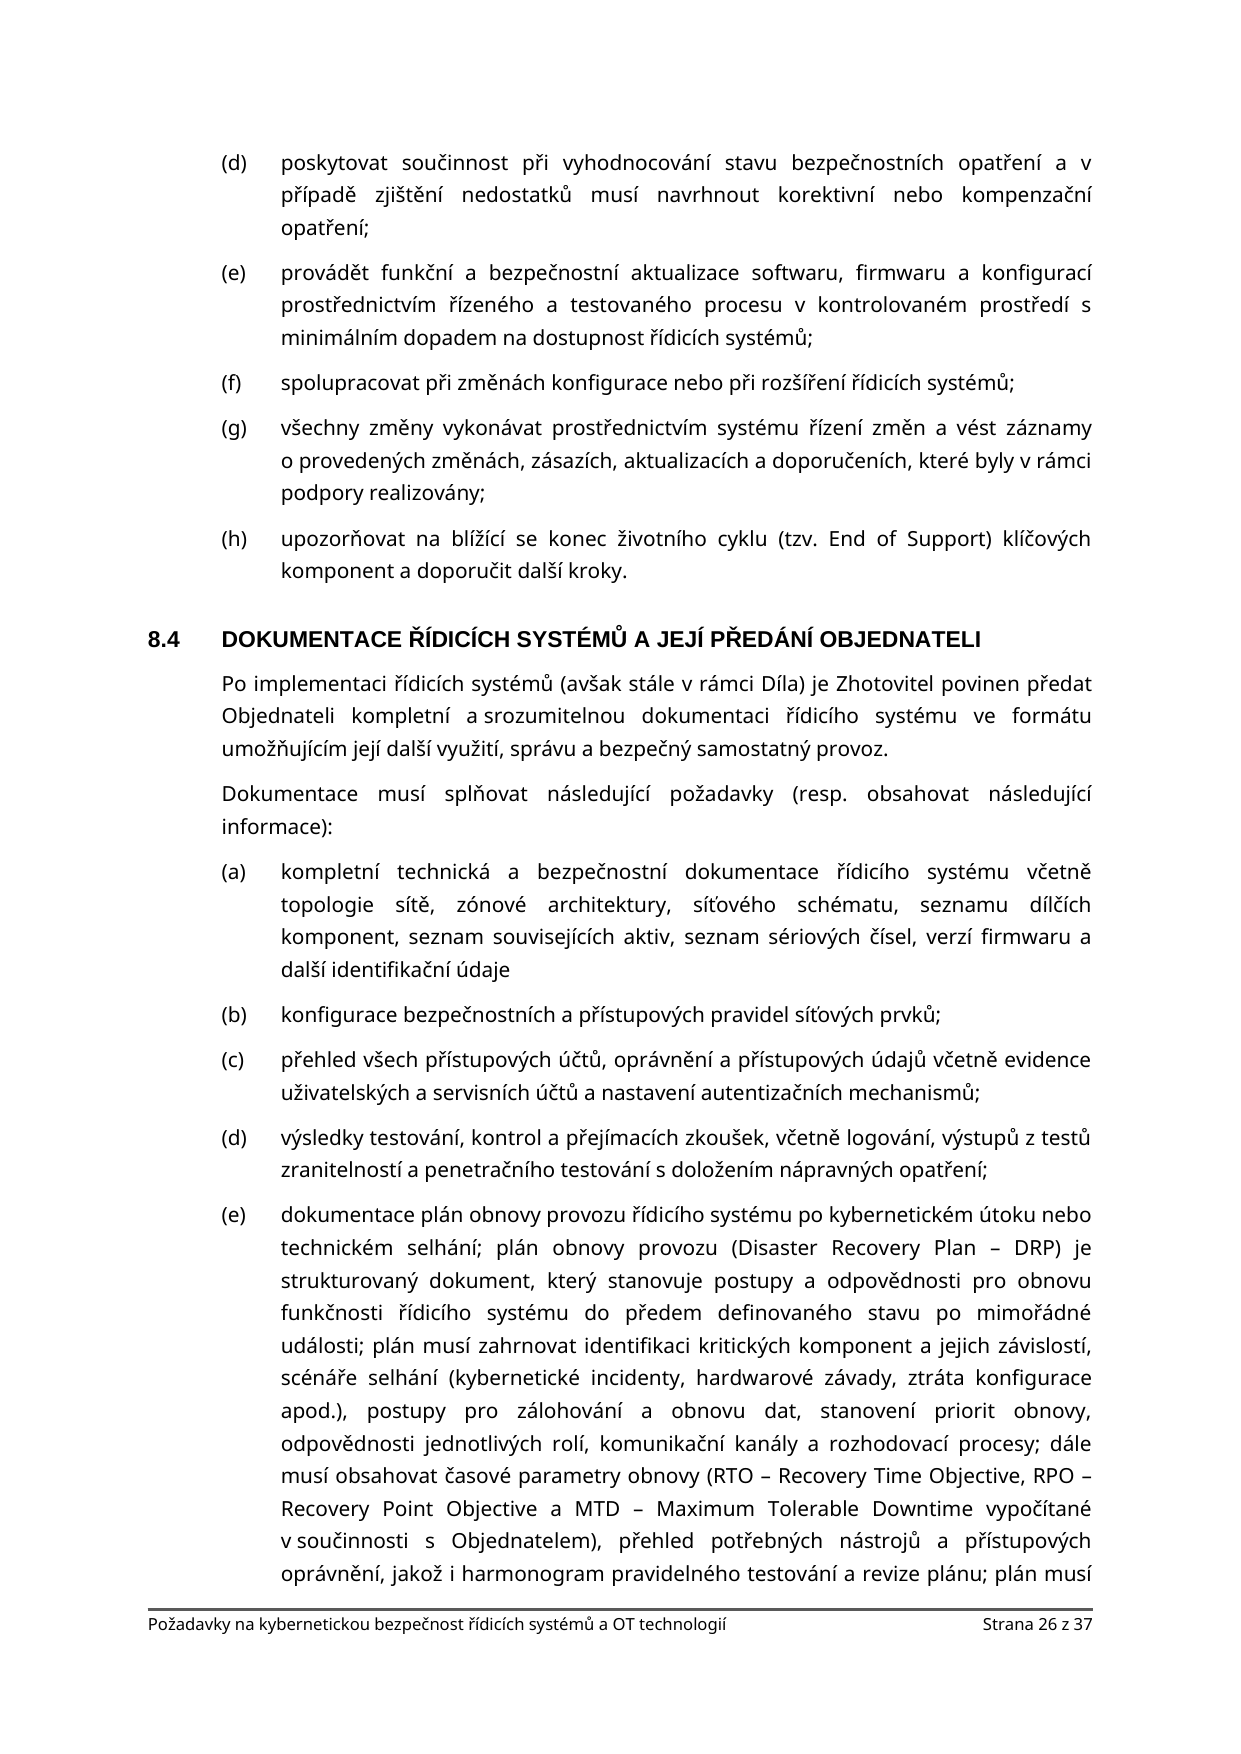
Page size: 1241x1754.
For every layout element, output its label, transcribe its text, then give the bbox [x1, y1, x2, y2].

text poskytovat součinnost při vyhodnocování stavu bezpečnostních opatření a v případě zjištění nedostatků musí navrhnout korektivní nebo kompenzační opatření; [221, 148, 1093, 241]
text upozorňovat na blížící se konec životního cyklu (tzv. End of Support) klíčových komponent a doporučit další kroky. [221, 524, 1093, 585]
text kompletní technická a bezpečnostní dokumentace řídicího systému včetně topologie sítě, zónové architektury, síťového schématu, seznamu dílčích komponent, seznam souvisejících aktiv, seznam sériových čísel, verzí firmwaru a další identifikační údaje [221, 857, 1093, 983]
text spolupracovat při změnách konfigurace nebo při rozšíření řídicích systémů; [221, 368, 1093, 397]
text Po implementaci řídicích systémů (avšak stále v rámci Díla) je Zhotovitel povinen předat Objednateli kompletní a srozumitelnou dokumentaci řídicího systému ve formátu umožňujícím její další využití, správu a bezpečný samostatný provoz. [221, 669, 1093, 763]
text Dokumentace řídicích systémů a její předání objednateli [148, 626, 1093, 653]
text Dokumentace musí splňovat následující požadavky (resp. obsahovat následující informace): [221, 779, 1093, 840]
text výsledky testování, kontrol a přejímacích zkoušek, včetně logování, výstupů z testů zranitelností a penetračního testování s doložením nápravných opatření; [221, 1123, 1093, 1184]
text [221, 1201, 1093, 1588]
text konfigurace bezpečnostních a přístupových pravidel síťových prvků; [221, 1000, 1093, 1028]
text všechny změny vykonávat prostřednictvím systému řízení změn a vést záznamy o provedených změnách, zásazích, aktualizacích a doporučeních, které byly v rámci podpory realizovány; [221, 413, 1093, 507]
text provádět funkční a bezpečnostní aktualizace softwaru, firmwaru a konfigurací prostřednictvím řízeného a testovaného procesu v kontrolovaném prostředí s minimálním dopadem na dostupnost řídicích systémů; [221, 258, 1093, 352]
text přehled všech přístupových účtů, oprávnění a přístupových údajů včetně evidence uživatelských a servisních účtů a nastavení autentizačních mechanismů; [221, 1045, 1093, 1106]
